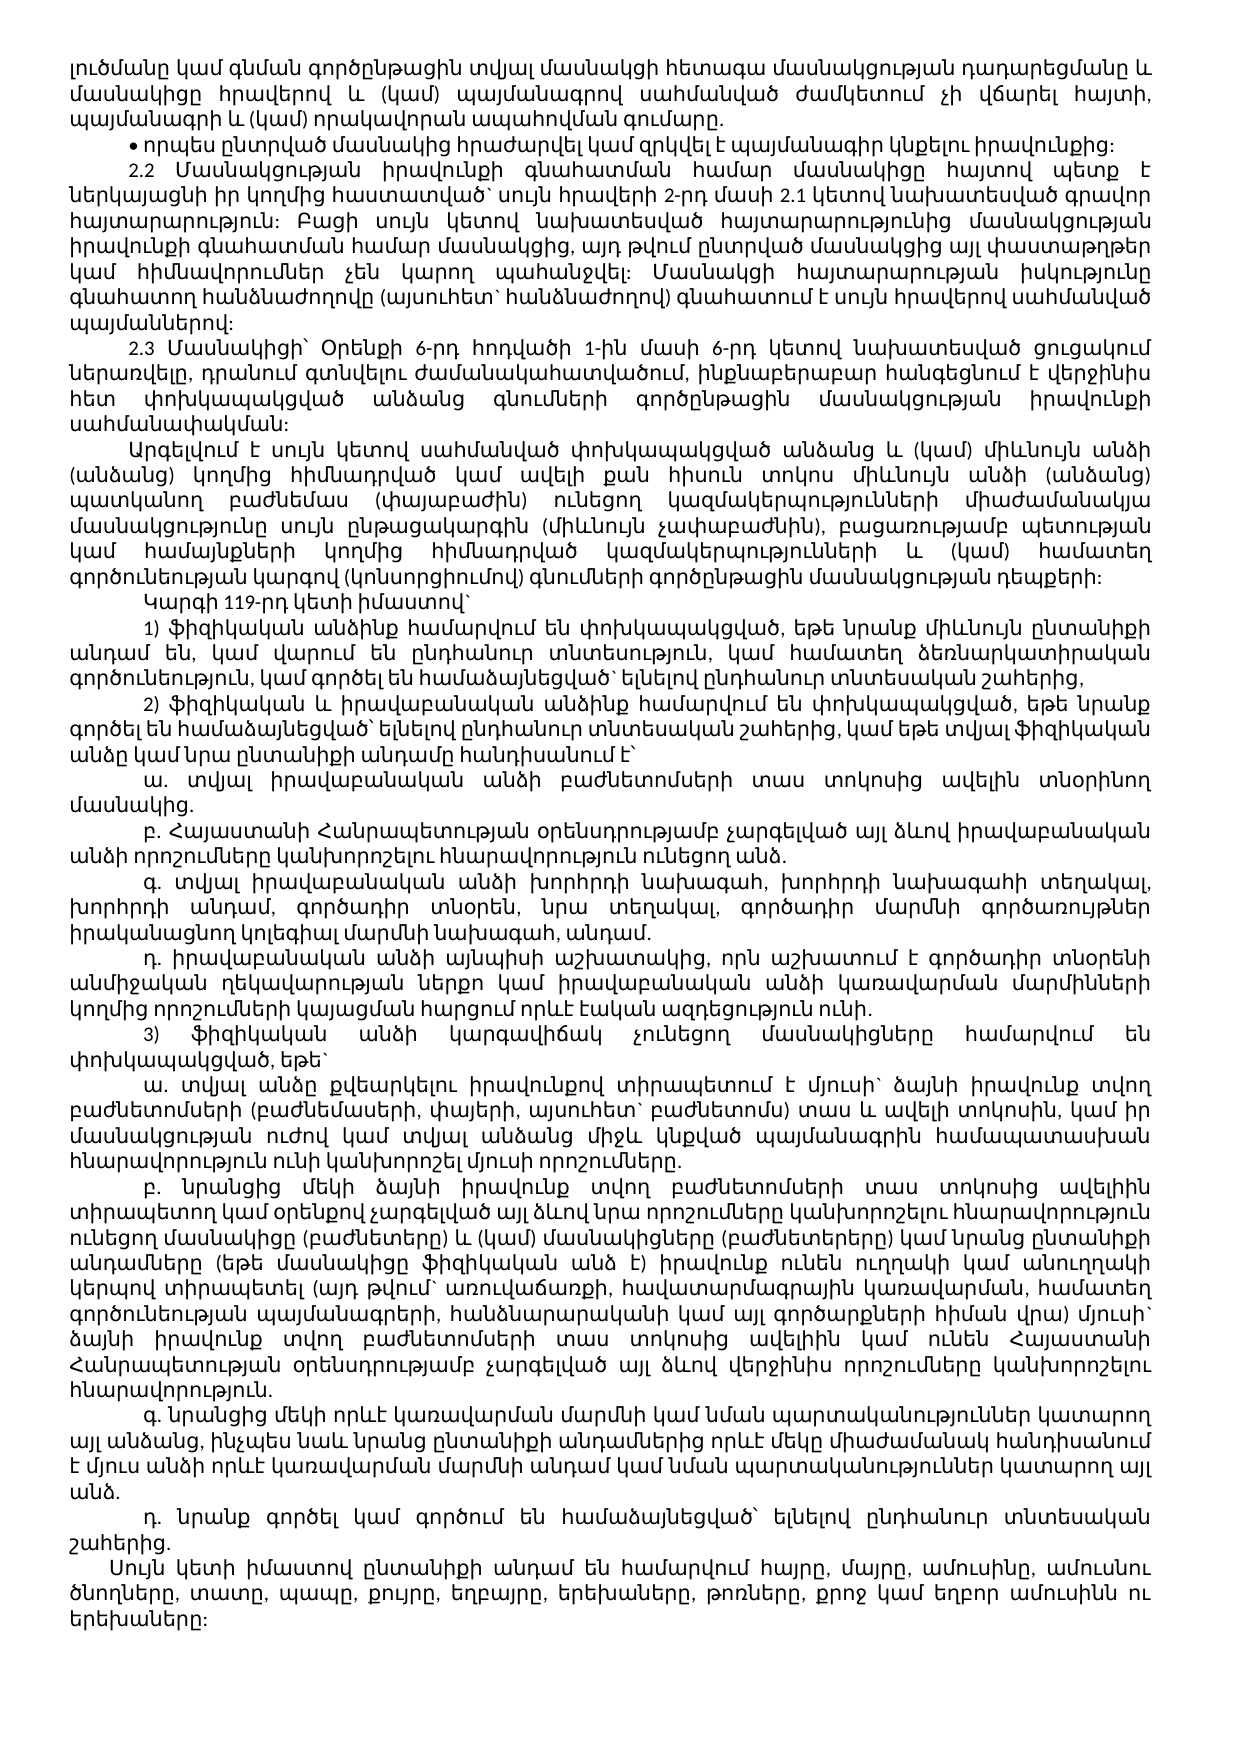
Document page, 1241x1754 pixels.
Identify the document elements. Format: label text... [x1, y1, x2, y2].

text • որպես ընտրված մասնակից հրաժարվել կամ զրկվել է պայմանագիր կնքելու իրավունքից: [69, 132, 1152, 157]
text 2) ֆիզիկական և իրավաբանական անձինք համարվում են փոխկապակցված, եթե նրանք գործել են համաձայնեցված՝ ելնելով ընդհանուր տնտեսական շահերից, կամ եթե տվյալ ֆիզիկական անձը կամ նրա ընտանիքի անդամը հանդիսանում է՝ [69, 691, 1152, 767]
text 3) ֆիզիկական անձի կարգավիճակ չունեցող մասնակիցները համարվում են փոխկապակցված, եթե` [69, 1021, 1152, 1072]
text բ. նրանցից մեկի ձայնի իրավունք տվող բաժնետոմսերի տաս տոկոսից ավելիին տիրապետող կամ օրենքով չարգելված այլ ձևով նրա որոշումները կանխորոշելու հնարավորություն ունեցող մասնակիցը (բաժնետերը) և (կամ) մասնակիցները (բաժնետերերը) կամ նրանց ընտանիքի անդամները (եթե մասնակիցը ֆիզիկական անձ է) իրավունք ունեն ուղղակի կամ անուղղակի կերպով տիրապետել (այդ թվում` առուվաճառքի, հավատարմագրային կառավարման, համատեղ գործունեության պայմանագրերի, հանձնարարականի կամ այլ գործարքների հիման վրա) մյուսի` ձայնի իրավունք տվող բաժնետոմսերի տաս տոկոսից ավելիին կամ ունեն Հայաստանի Հանրապետության օրենսդրությամբ չարգելված այլ ձևով վերջինիս որոշումները կանխորոշելու հնարավորություն. [69, 1174, 1152, 1403]
text Կարգի 119-րդ կետի իմաստով` [69, 589, 1152, 615]
text 1) ֆիզիկական անձինք համարվում են փոխկապակցված, եթե նրանք միևնույն ընտանիքի անդամ են, կամ վարում են ընդհանուր տնտեսություն, կամ համատեղ ձեռնարկատիրական գործունեություն, կամ գործել են համաձայնեցված` ելնելով ընդհանուր տնտեսական շահերից, [69, 615, 1152, 691]
text դ. իրավաբանական անձի այնպիսի աշխատակից, որն աշխատում է գործադիր տնօրենի անմիջական ղեկավարության ներքո կամ իրավաբանական անձի կառավարման մարմինների կողմից որոշումների կայացման հարցում որևէ էական ազդեցություն ունի. [69, 945, 1152, 1021]
text Սույն կետի իմաստով ընտանիքի անդամ են համարվում հայրը, մայրը, ամուսինը, ամուսնու ծնողները, տատը, պապը, քույրը, եղբայրը, երեխաները, թոռները, քրոջ կամ եղբոր ամուսինն ու երեխաները: [69, 1555, 1152, 1631]
text բ. Հայաստանի Հանրապետության օրենսդրությամբ չարգելված այլ ձևով իրավաբանական անձի որոշումները կանխորոշելու հնարավորություն ունեցող անձ. [69, 818, 1152, 869]
text 2.2 Մասնակցության իրավունքի գնահատման համար մասնակիցը հայտով պետք է ներկայացնի իր կողմից հաստատված` սույն հրավերի 2-րդ մասի 2.1 կետով նախատեսված գրավոր հայտարարություն: Բացի սույն կետով նախատեսված հայտարարությունից մասնակցության իրավունքի գնահատման համար մասնակցից, այդ թվում ընտրված մասնակցից այլ փաստաթղթեր կամ հիմնավորումներ չեն կարող պահանջվել: Մասնակցի հայտարարության իսկությունը գնահատող հանձնաժողովը (այսուհետ` հանձնաժողով) գնահատում է սույն հրավերով սահմանված պայմաններով: [69, 157, 1152, 335]
text գ. նրանցից մեկի որևէ կառավարման մարմնի կամ նման պարտականություններ կատարող այլ անձանց, ինչպես նաև նրանց ընտանիքի անդամներից որևէ մեկը միաժամանակ հանդիսանում է մյուս անձի որևէ կառավարման մարմնի անդամ կամ նման պարտականություններ կատարող այլ անձ. [69, 1403, 1152, 1504]
text ա. տվյալ անձը քվեարկելու իրավունքով տիրապետում է մյուսի` ձայնի իրավունք տվող բաժնետոմսերի (բաժնեմասերի, փայերի, այսուհետ` բաժնետոմս) տաս և ավելի տոկոսին, կամ իր մասնակցության ուժով կամ տվյալ անձանց միջև կնքված պայմանագրին համապատասխան հնարավորություն ունի կանխորոշել մյուսի որոշումները. [69, 1072, 1152, 1174]
text ա. տվյալ իրավաբանական անձի բաժնետոմսերի տաս տոկոսից ավելին տնօրինող մասնակից. [69, 767, 1152, 818]
text Արգելվում է սույն կետով սահմանված փոխկապակցված անձանց և (կամ) միևնույն անձի (անձանց) կողմից հիմնադրված կամ ավելի քան հիսուն տոկոս միևնույն անձի (անձանց) պատկանող բաժնեմաս (փայաբաժին) ունեցող կազմակերպությունների միաժամանակյա մասնակցությունը սույն ընթացակարգին (միևնույն չափաբաժնին), բացառությամբ պետության կամ համայնքների կողմից հիմնադրված կազմակերպությունների և (կամ) համատեղ գործունեության կարգով (կոնսորցիումով) գնումների գործընթացին մասնակցության դեպքերի: [69, 437, 1152, 589]
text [69, 56, 1152, 132]
text 2.3 Մասնակիցի՝ Օրենքի 6-րդ հոդվածի 1-ին մասի 6-րդ կետով նախատեսված ցուցակում ներառվելը, դրանում գտնվելու ժամանակահատվածում, ինքնաբերաբար հանգեցնում է վերջինիս հետ փոխկապակցված անձանց գնումների գործընթացին մասնակցության իրավունքի սահմանափակման: [69, 335, 1152, 437]
text գ. տվյալ իրավաբանական անձի խորհրդի նախագահ, խորհրդի նախագահի տեղակալ, խորհրդի անդամ, գործադիր տնօրեն, նրա տեղակալ, գործադիր մարմնի գործառույթներ իրականացնող կոլեգիալ մարմնի նախագահ, անդամ. [69, 869, 1152, 945]
text դ. նրանք գործել կամ գործում են համաձայնեցված՝ ելնելով ընդհանուր տնտեսական շահերից. [69, 1504, 1152, 1555]
